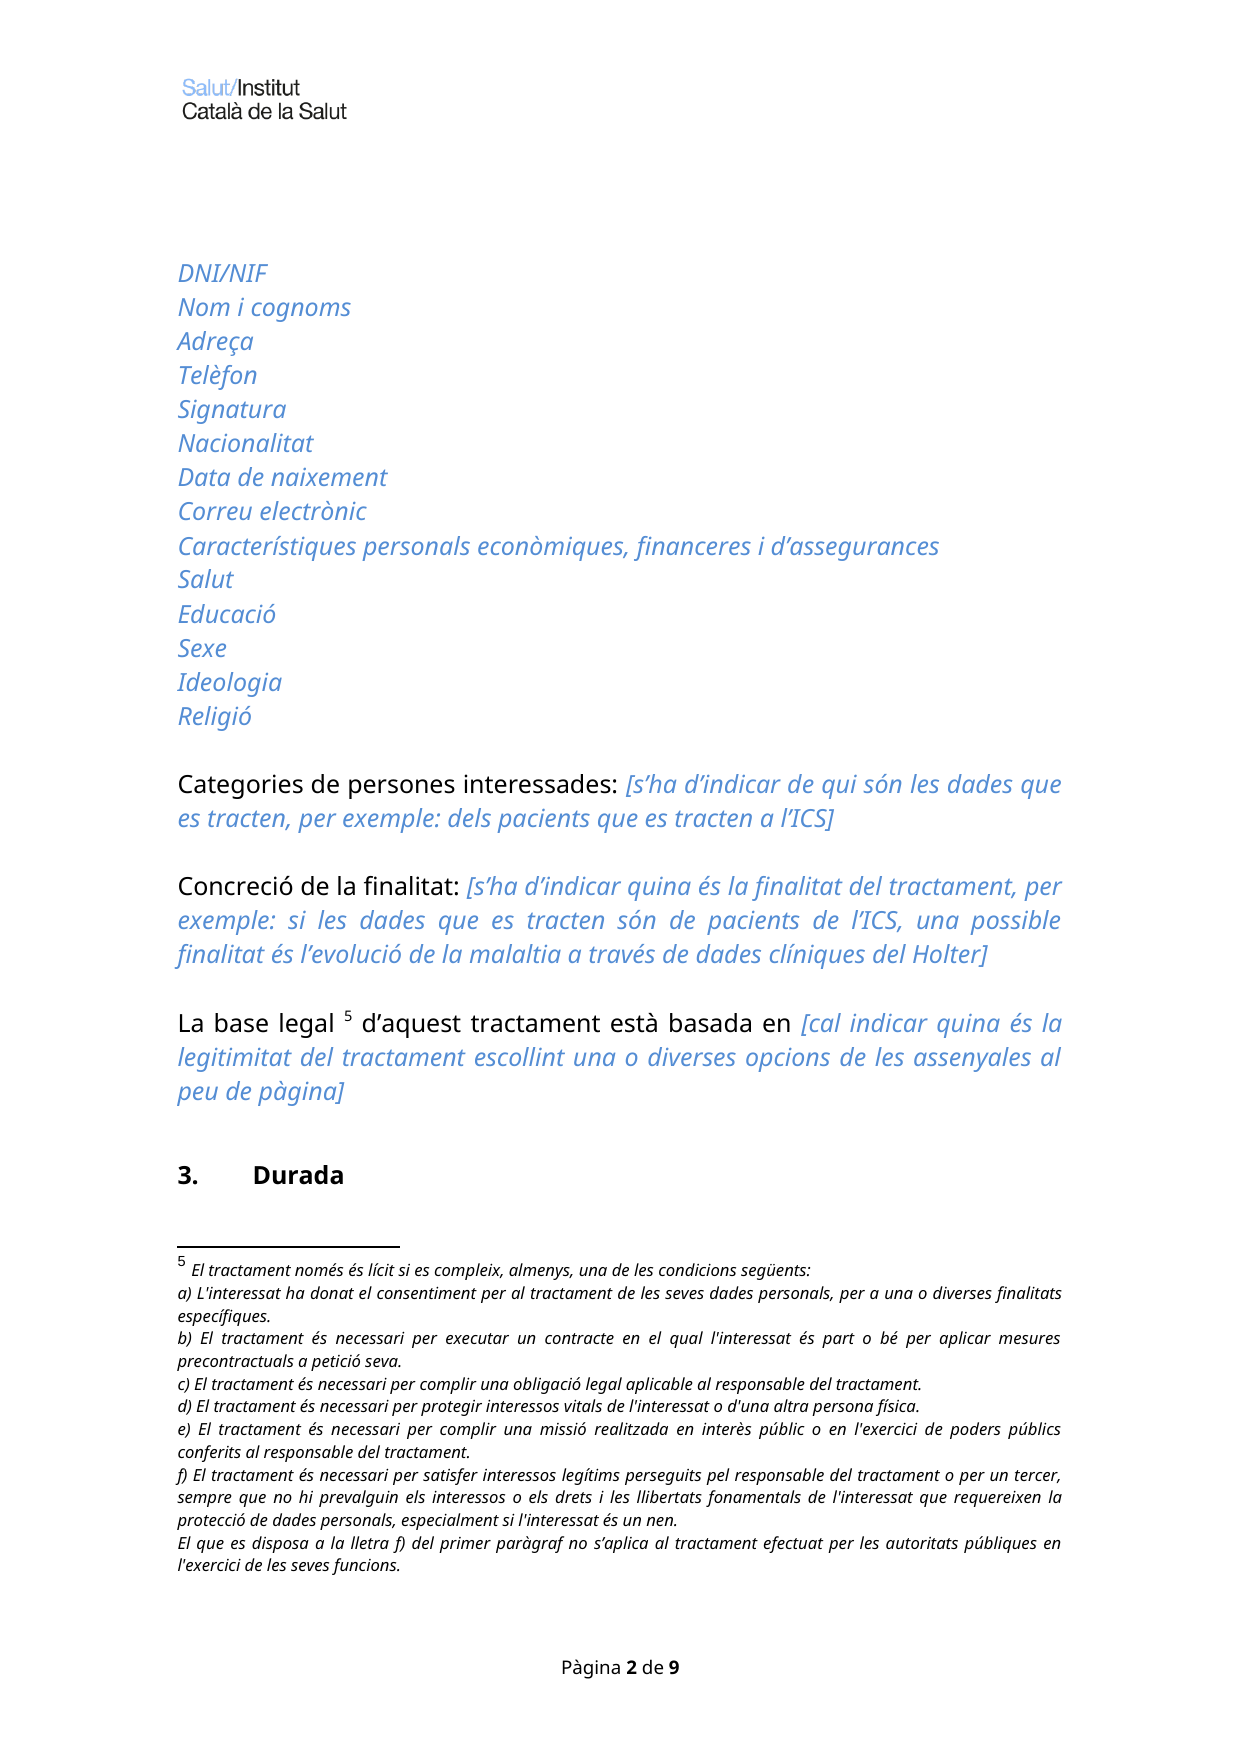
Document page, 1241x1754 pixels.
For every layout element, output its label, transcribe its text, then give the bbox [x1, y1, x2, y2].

text Religió [177, 698, 1063, 732]
text Categories de persones interessades: [s’ha d’indicar de qui són les dades que es tracten, per exemple: dels pacients que es tracten a l’ICS] [177, 767, 1063, 835]
text Signatura [177, 392, 1063, 426]
picture [177, 73, 351, 124]
text Sexe [177, 630, 1063, 664]
text Nom i cognoms [177, 290, 1063, 324]
text Salut [177, 562, 1063, 596]
text Telèfon [177, 358, 1063, 392]
text Característiques personals econòmiques, financeres i d’assegurances [177, 528, 1063, 562]
text Educació [177, 596, 1063, 630]
text DNI/NIF [177, 256, 1063, 290]
subtitle Durada [177, 1158, 1063, 1192]
text Nacionalitat [177, 426, 1063, 460]
text Ideologia [177, 664, 1063, 698]
text Data de naixement [177, 460, 1063, 494]
text Concreció de la finalitat: [s’ha d’indicar quina és la finalitat del tractament, per exemple: si les dades que es tracten són de pacients de l’ICS, una possible finalitat és l’evolució de la malaltia a través de dades clíniques del Holter] [177, 869, 1063, 971]
text Correu electrònic [177, 494, 1063, 528]
text Adreça [177, 324, 1063, 358]
text La base legal d’aquest tractament està basada en [cal indicar quina és la legitimitat del tractament escollint una o diverses opcions de les assenyales al peu de pàgina] [177, 1005, 1063, 1108]
